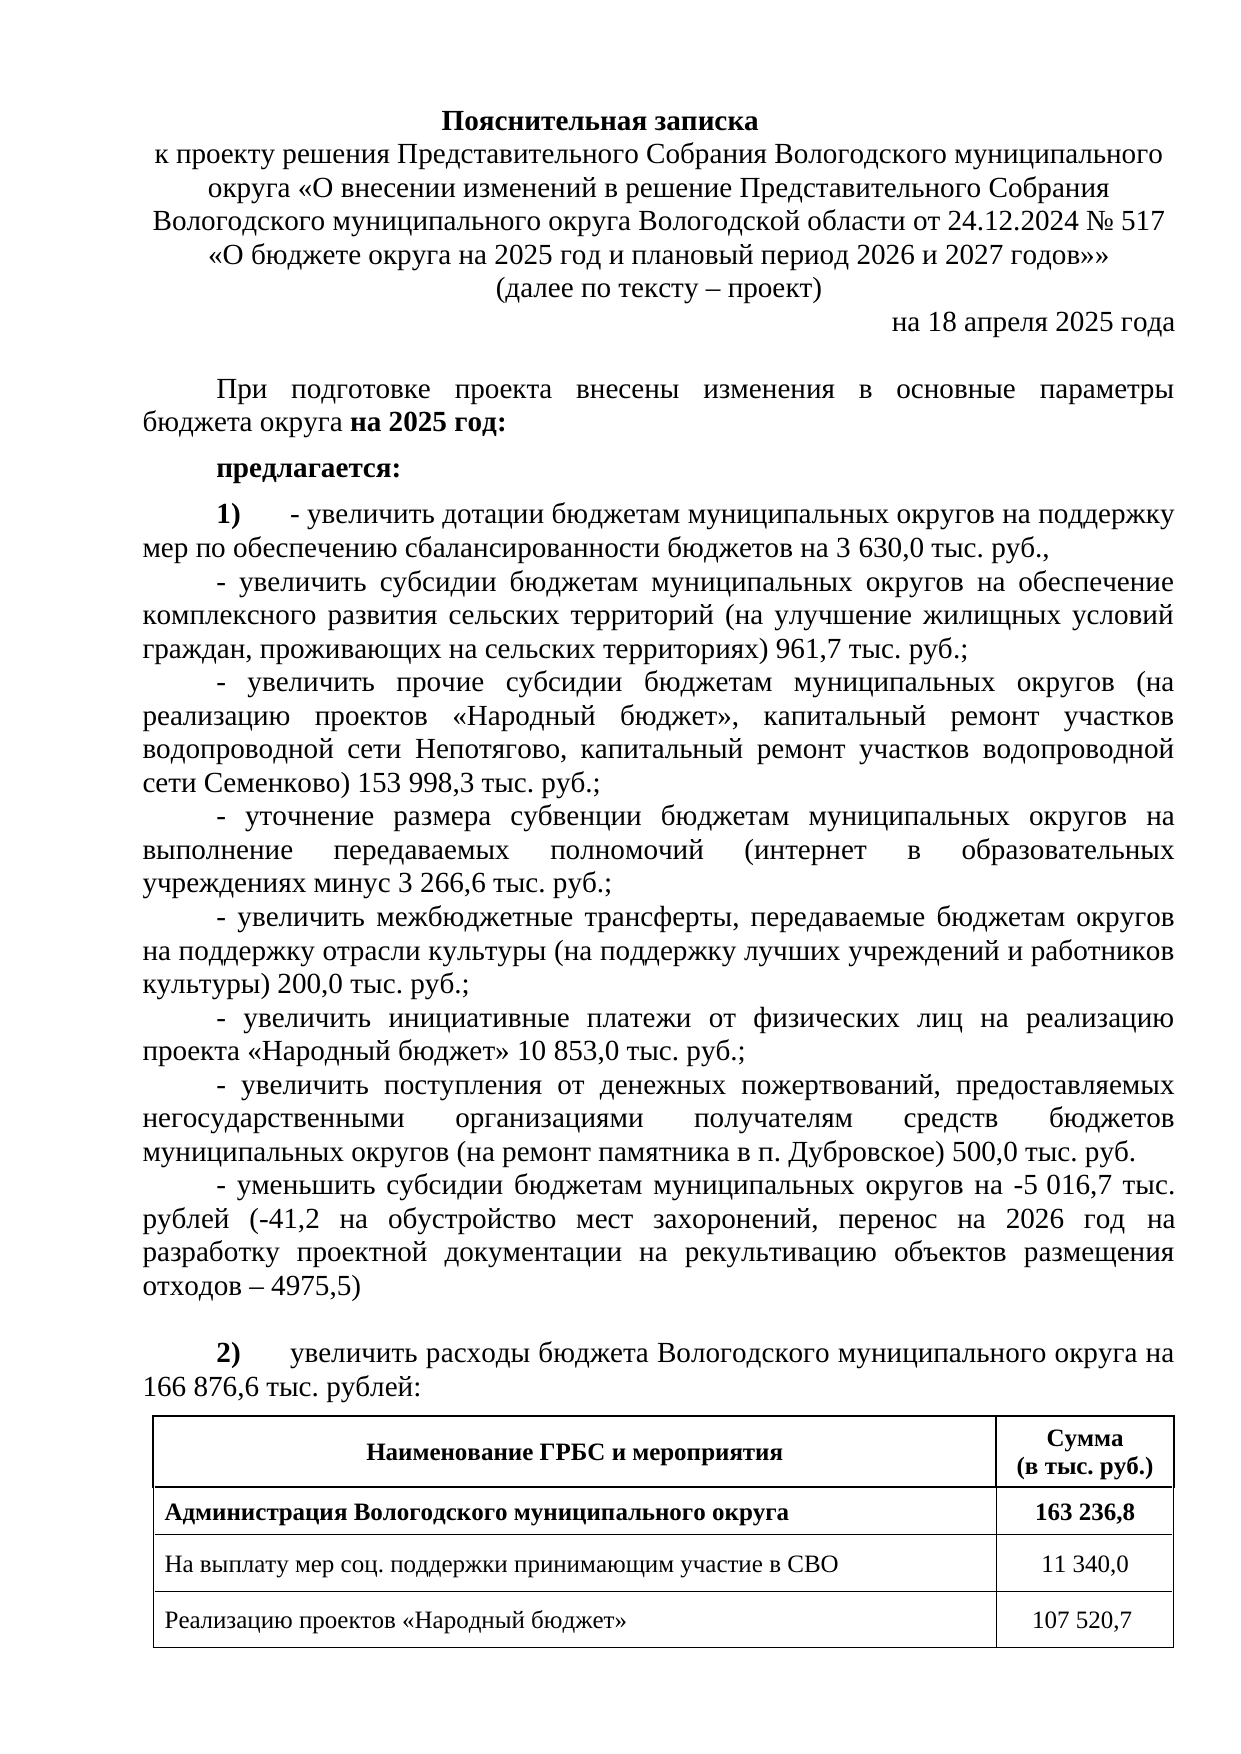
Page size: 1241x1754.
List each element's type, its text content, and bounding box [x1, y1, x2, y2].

list - уточнение размера субвенции бюджетам муниципальных округов на выполнение передаваемых полномочий (интернет в образовательных учреждениях минус 3 266,6 тыс. руб.; [142, 798, 1175, 899]
table_cell 11 340,0 [997, 1534, 1173, 1591]
title (далее по тексту – проект) [142, 270, 1175, 304]
title к проекту решения Представительного Собрания Вологодского муниципального округа «О внесении изменений в решение Представительного Собрания Вологодского муниципального округа Вологодской области от 24.12.2024 № 517 «О бюджете округа на 2025 год и плановый период 2026 и 2027 годов»» [142, 136, 1175, 270]
table_header Сумма (в тыс. руб.) [997, 1417, 1173, 1486]
table_cell Реализацию проектов «Народный бюджет» [154, 1592, 996, 1647]
text предлагается: [142, 451, 1175, 484]
table_cell Администрация Вологодского муниципального округа [154, 1487, 996, 1534]
list - увеличить субсидии бюджетам муниципальных округов на обеспечение комплексного развития сельских территорий (на улучшение жилищных условий граждан, проживающих на сельских территориях) 961,7 тыс. руб.; [142, 564, 1175, 664]
list увеличить расходы бюджета Вологодского муниципального округа на 166 876,6 тыс. рублей: [142, 1335, 1175, 1402]
text При подготовке проекта внесены изменения в основные параметры бюджета округа на 2025 год: [142, 371, 1175, 438]
title на 18 апреля 2025 года [142, 304, 1175, 337]
text - увеличить межбюджетные трансферты, передаваемые бюджетам округов на поддержку отрасли культуры (на поддержку лучших учреждений и работников культуры) 200,0 тыс. руб.; [142, 899, 1175, 1000]
title Пояснительная записка [142, 103, 1058, 136]
list - увеличить дотации бюджетам муниципальных округов на поддержку мер по обеспечению сбалансированности бюджетов на 3 630,0 тыс. руб., [142, 497, 1175, 564]
list - уменьшить субсидии бюджетам муниципальных округов на -5 016,7 тыс. рублей (-41,2 на обустройство мест захоронений, перенос на 2026 год на разработку проектной документации на рекультивацию объектов размещения отходов – 4975,5) [142, 1167, 1175, 1302]
list - увеличить поступления от денежных пожертвований, предоставляемых негосударственными организациями получателям средств бюджетов муниципальных округов (на ремонт памятника в п. Дубровское) 500,0 тыс. руб. [142, 1067, 1175, 1167]
table_cell На выплату мер соц. поддержки принимающим участие в СВО [154, 1535, 996, 1591]
list - увеличить прочие субсидии бюджетам муниципальных округов (на реализацию проектов «Народный бюджет», капитальный ремонт участков водопроводной сети Непотягово, капитальный ремонт участков водопроводной сети Семенково) 153 998,3 тыс. руб.; [142, 664, 1175, 798]
text - увеличить инициативные платежи от физических лиц на реализацию проекта «Народный бюджет» 10 853,0 тыс. руб.; [142, 1000, 1175, 1067]
table_cell 107 520,7 [997, 1591, 1173, 1647]
table_header Наименование ГРБС и мероприятия [154, 1417, 995, 1486]
table_cell 163 236,8 [997, 1486, 1173, 1534]
